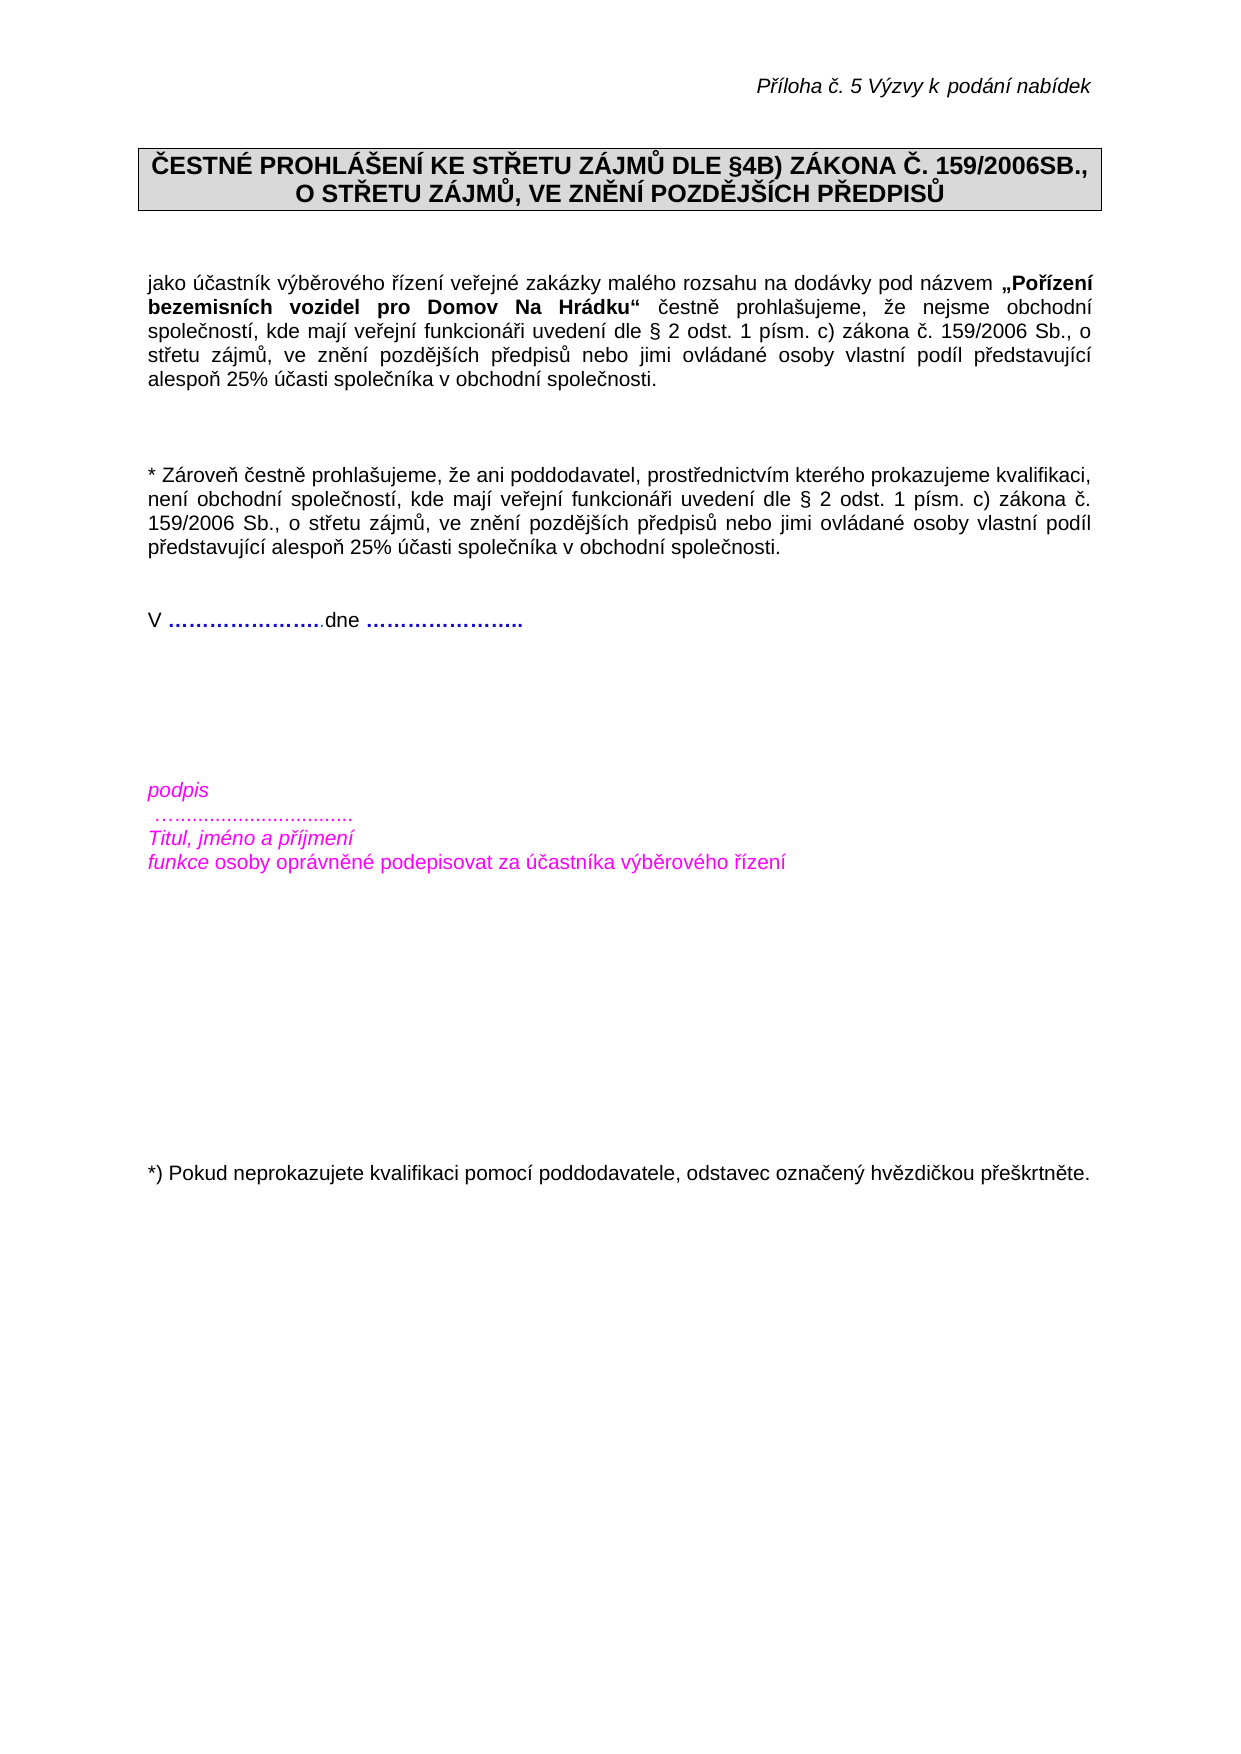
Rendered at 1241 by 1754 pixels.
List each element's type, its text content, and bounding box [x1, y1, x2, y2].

text podpis [148, 778, 1093, 802]
text jako účastník výběrového řízení veřejné zakázky malého rozsahu na dodávky pod názvem „Pořízení bezemisních vozidel pro Domov Na Hrádku“ čestně prohlašujeme, že nejsme obchodní společností, kde mají veřejní funkcionáři uvedení dle § 2 odst. 1 písm. c) zákona č. 159/2006 Sb., o střetu zájmů, ve znění pozdějších předpisů nebo jimi ovládané osoby vlastní podíl představující alespoň 25% účasti společníka v obchodní společnosti. [148, 271, 1093, 391]
text V …………………..dne ………………….. [148, 608, 1093, 632]
text * Zároveň čestně prohlašujeme, že ani poddodavatel, prostřednictvím kterého prokazujeme kvalifikaci, není obchodní společností, kde mají veřejní funkcionáři uvedení dle § 2 odst. 1 písm. c) zákona č. 159/2006 Sb., o střetu zájmů, ve znění pozdějších předpisů nebo jimi ovládané osoby vlastní podíl představující alespoň 25% účasti společníka v obchodní společnosti. [148, 463, 1093, 559]
text Čestné prohlášení ke střetu zájmů dle §4b) zákona č. 159/2006Sb., o střetu zájmů, ve znění pozdějších předpisů [139, 149, 1101, 210]
text *) Pokud neprokazujete kvalifikaci pomocí poddodavatele, odstavec označený hvězdičkou přeškrtněte. [148, 1161, 1093, 1184]
text Titul, jméno a příjmení [148, 826, 1093, 850]
text …............................... [148, 802, 1093, 826]
text funkce osoby oprávněné podepisovat za účastníka výběrového řízení [148, 850, 1093, 874]
